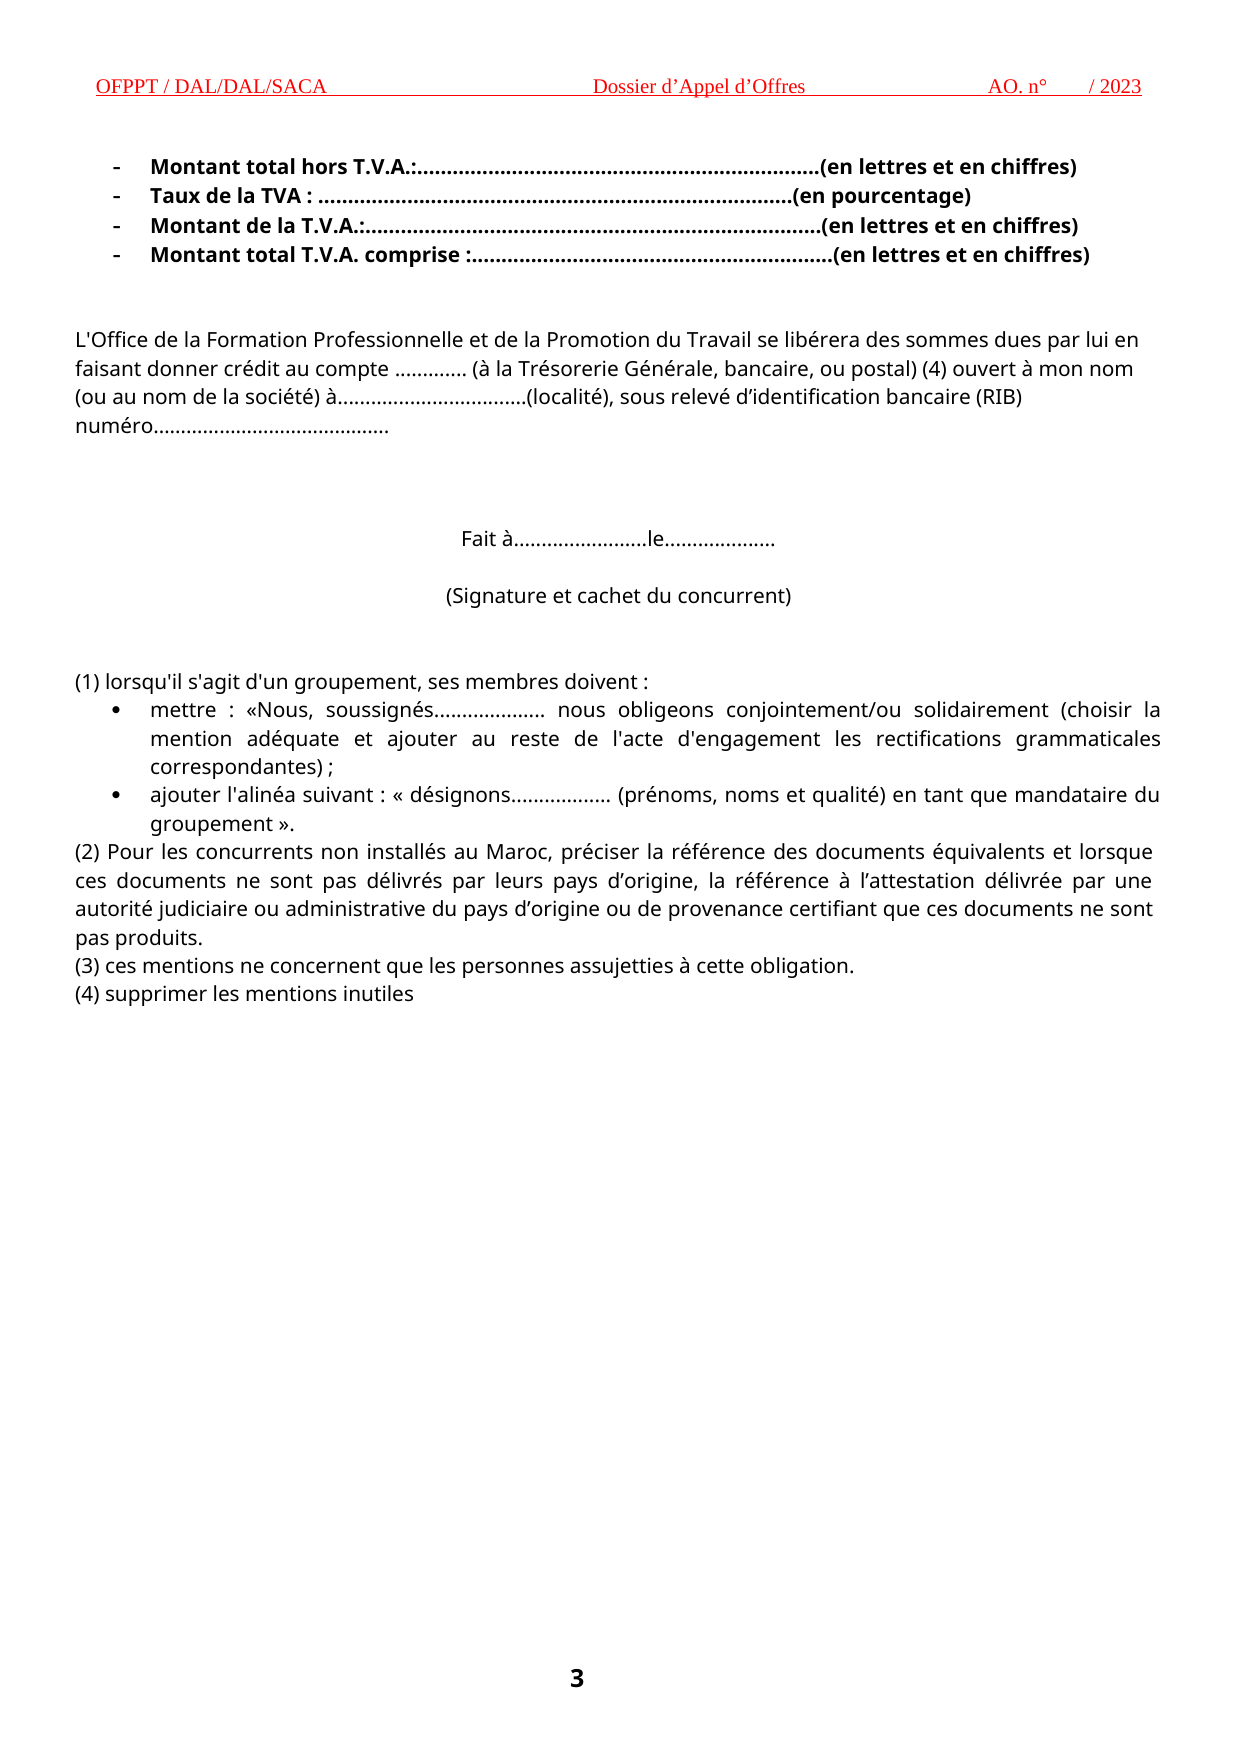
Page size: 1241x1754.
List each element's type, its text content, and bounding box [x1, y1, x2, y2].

list Montant total hors T.V.A.:………………..................................................(en lettres et en chiffres) [112, 151, 1162, 180]
text Fait à........................le.................... [75, 524, 1162, 553]
text (3) ces mentions ne concernent que les personnes assujetties à cette obligation. [75, 951, 1182, 979]
text (1) lorsqu'il s'agit d'un groupement, ses membres doivent : [75, 667, 1162, 695]
list ajouter l'alinéa suivant : « désignons.................. (prénoms, noms et qualité) en tant que mandataire du groupement ». [112, 781, 1162, 837]
text (4) supprimer les mentions inutiles [75, 979, 1182, 1008]
text (2) Pour les concurrents non installés au Maroc, préciser la référence des documents équivalents et lorsque ces documents ne sont pas délivrés par leurs pays d’origine, la référence à l’attestation délivrée par une autorité judiciaire ou administrative du pays d’origine ou de provenance certifiant que ces documents ne sont pas produits. [75, 837, 1155, 951]
text L'Office de la Formation Professionnelle et de la Promotion du Travail se libérera des sommes dues par lui en faisant donner crédit au compte ............. (à la Trésorerie Générale, bancaire, ou postal) (4) ouvert à mon nom (ou au nom de la société) à..................................(localité), sous relevé d’identification bancaire (RIB) numéro……………………………………. [75, 326, 1162, 439]
list mettre : «Nous, soussignés.................... nous obligeons conjointement/ou solidairement (choisir la mention adéquate et ajouter au reste de l'acte d'engagement les rectifications grammaticales correspondantes) ; [112, 695, 1162, 781]
list Taux de la TVA : ………………………………………………….………….………(en pourcentage) [112, 180, 1162, 210]
text (Signature et cachet du concurrent) [75, 581, 1162, 610]
list Montant total T.V.A. comprise :.............................................................(en lettres et en chiffres) [112, 239, 1162, 269]
list Montant de la T.V.A.:………………...........................................................(en lettres et en chiffres) [112, 210, 1162, 239]
